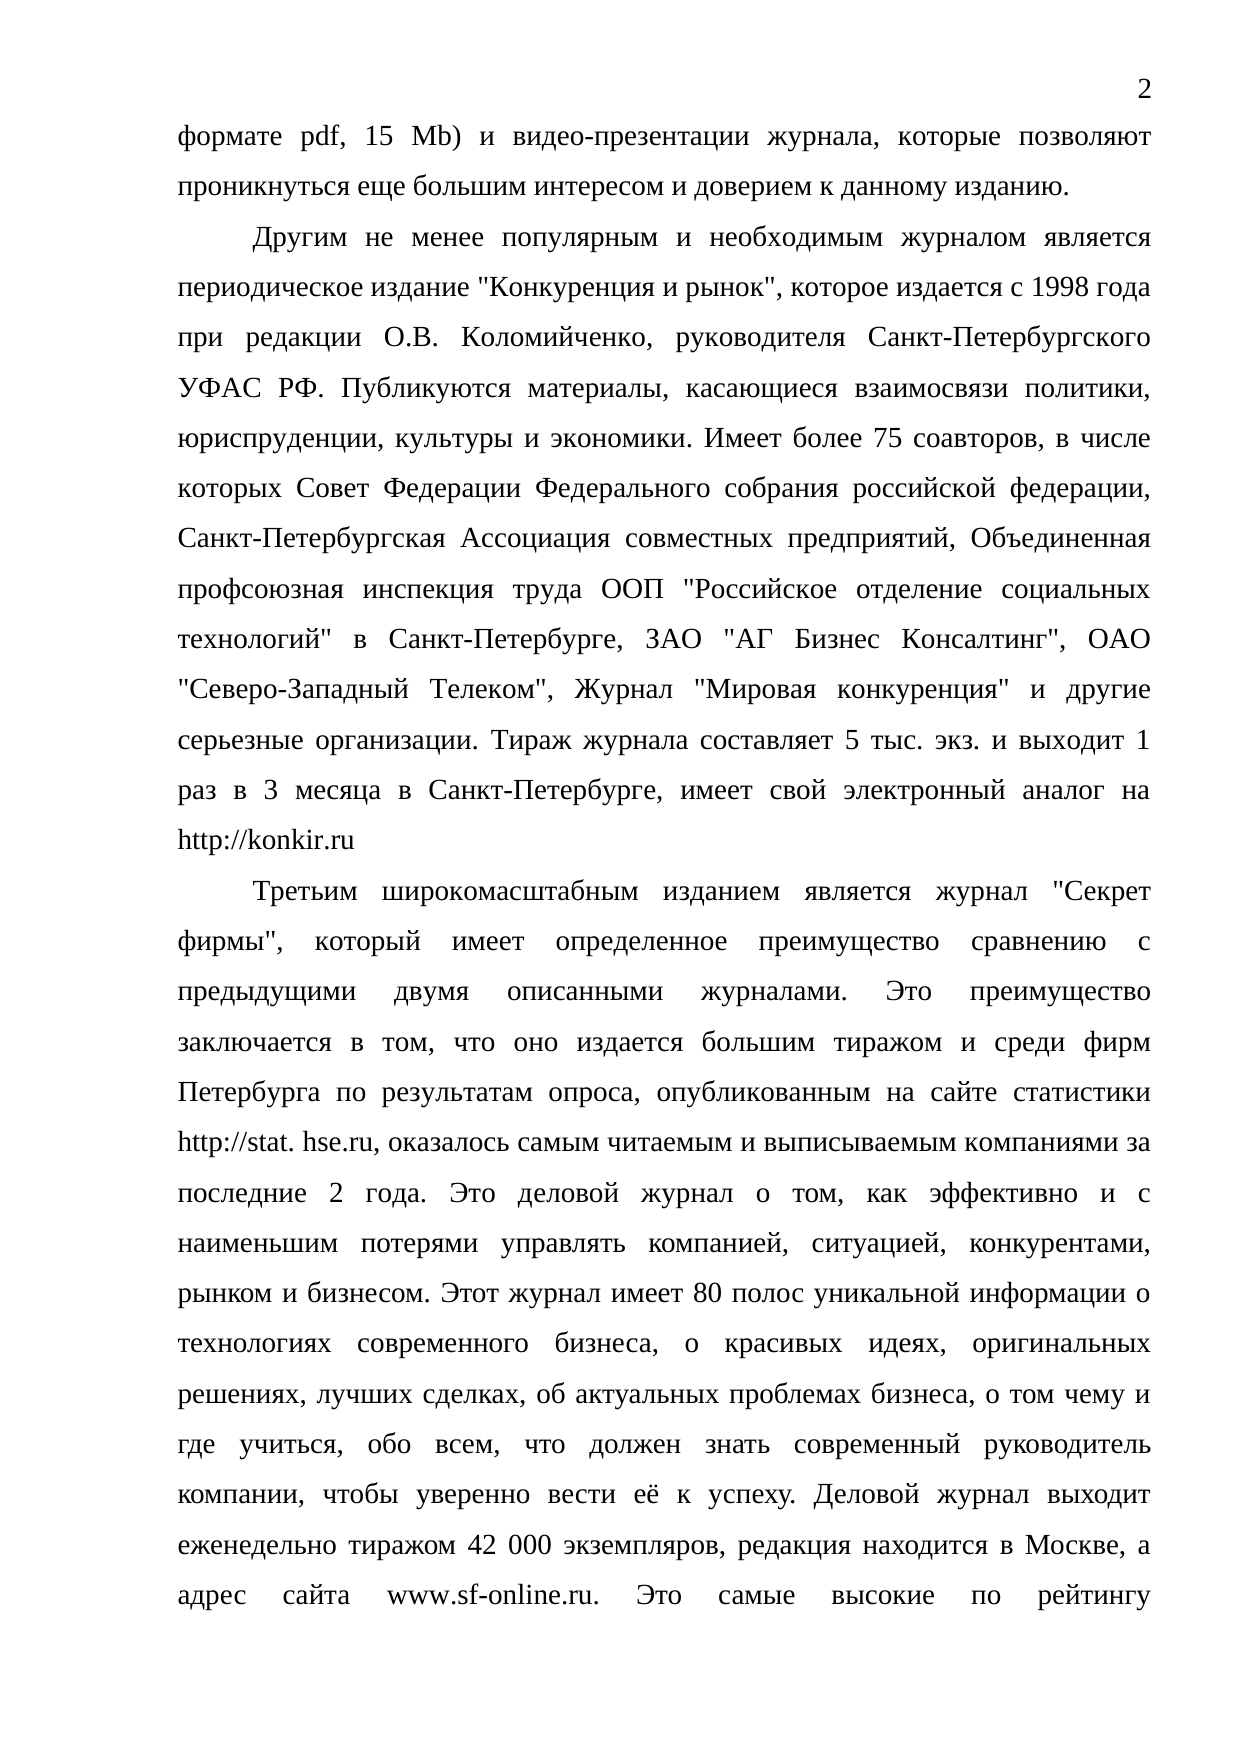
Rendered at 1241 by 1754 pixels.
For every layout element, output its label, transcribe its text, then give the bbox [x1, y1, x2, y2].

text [177, 118, 1152, 202]
text Другим не менее популярным и необходимым журналом является периодическое издание "Конкуренция и рынок", которое издается с 1998 года при редакции О.В. Коломийченко, руководителя Санкт-Петербургского УФАС РФ. Публикуются материалы, касающиеся взаимосвязи политики, юриспруденции, культуры и экономики. Имеет более 75 соавторов, в числе которых Совет Федерации Федерального собрания российской федерации, Санкт-Петербургская Ассоциация совместных предприятий, Объединенная профсоюзная инспекция труда ООП "Российское отделение социальных технологий" в Санкт-Петербурге, ЗАО "АГ Бизнес Консалтинг", ОАО "Северо-Западный Телеком", Журнал "Мировая конкуренция" и другие серьезные организации. Тираж журнала составляет 5 тыс. экз. и выходит 1 раз в 3 месяца в Санкт-Петербурге, имеет свой электронный аналог на http://konkir.ru [177, 219, 1152, 856]
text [177, 873, 1152, 1611]
